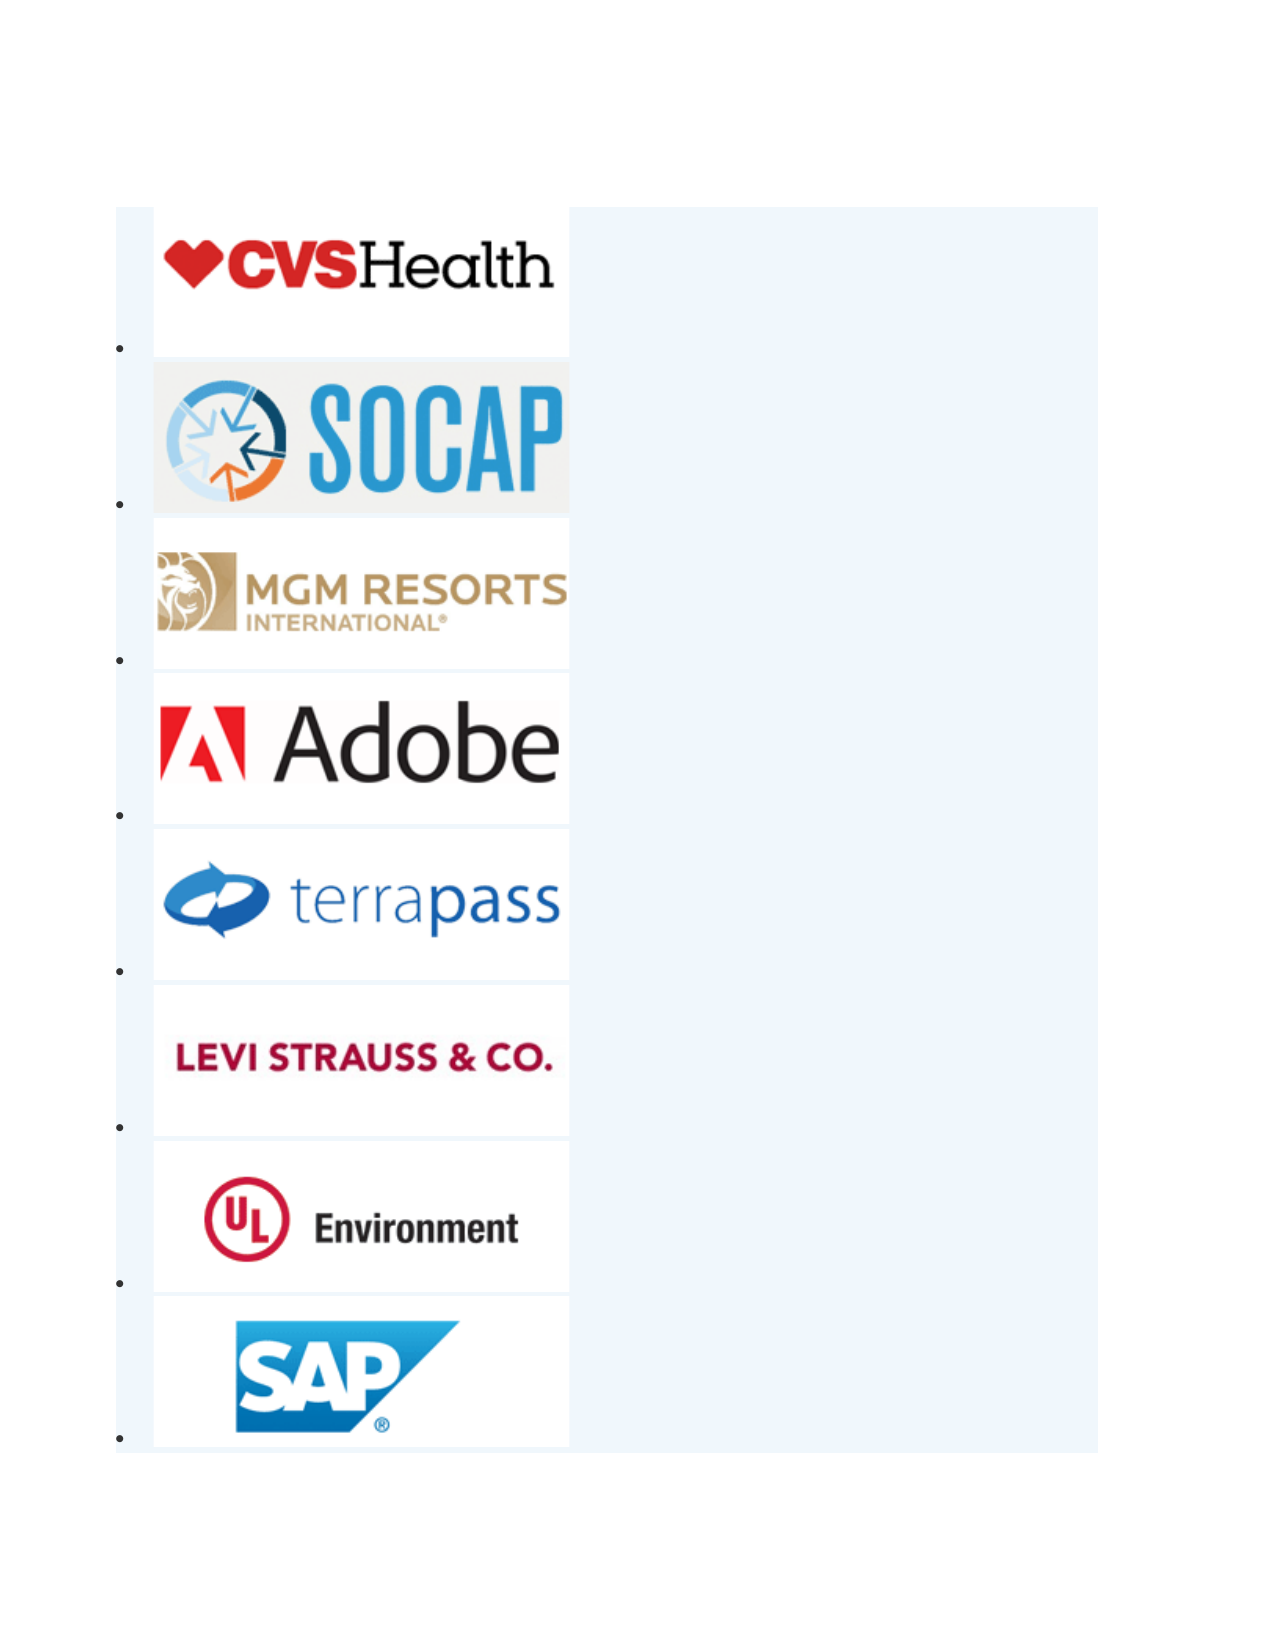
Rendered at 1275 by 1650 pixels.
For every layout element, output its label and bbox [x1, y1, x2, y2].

picture [153, 362, 570, 513]
picture [153, 518, 570, 669]
picture [153, 985, 570, 1136]
picture [153, 829, 570, 980]
picture [153, 206, 570, 357]
picture [153, 1141, 570, 1292]
picture [153, 1296, 570, 1447]
picture [153, 673, 570, 824]
